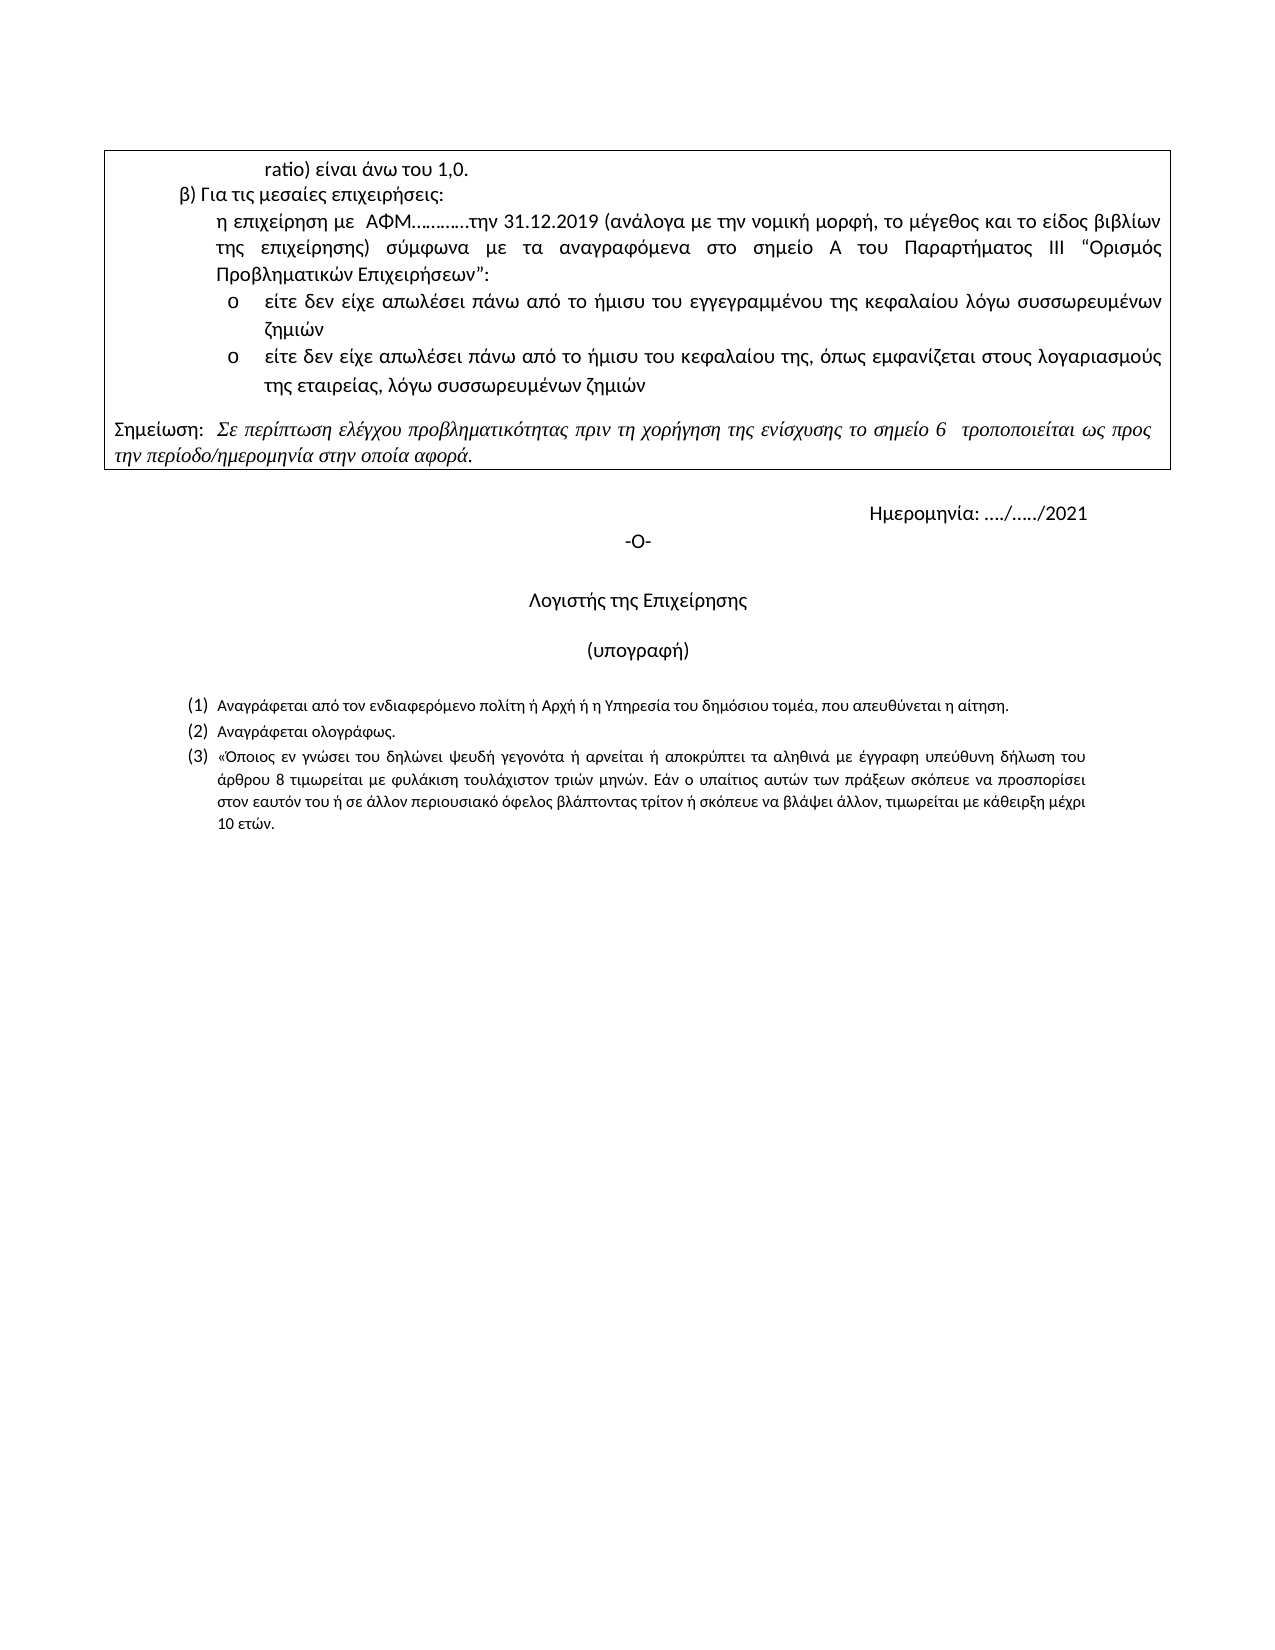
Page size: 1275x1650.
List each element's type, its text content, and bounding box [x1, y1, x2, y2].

text Λογιστής της Επιχείρησης [338, 587, 937, 612]
list Αναγράφεται από τον ενδιαφερόμενο πολίτη ή Αρχή ή η Υπηρεσία του δημόσιου τομέα, που απευθύνεται η αίτηση. [187, 693, 1088, 716]
text Ημερομηνία: …./…../2021 [338, 500, 1087, 526]
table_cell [105, 151, 1170, 468]
list Αναγράφεται ολογράφως. [187, 719, 1088, 742]
text (υπογραφή) [338, 638, 937, 663]
list «Όποιος εν γνώσει του δηλώνει ψευδή γεγονότα ή αρνείται ή αποκρύπτει τα αληθινά με έγγραφη υπεύθυνη δήλωση του άρθρου 8 τιμωρείται με φυλάκιση τουλάχιστον τριών μηνών. Εάν ο υπαίτιος αυτών των πράξεων σκόπευε να προσπορίσει στον εαυτόν του ή σε άλλον περιουσιακό όφελος βλάπτοντας τρίτον ή σκόπευε να βλάψει άλλον, τιμωρείται με κάθειρξη μέχρι 10 ετών. [187, 744, 1088, 834]
text -Ο- [338, 528, 937, 554]
